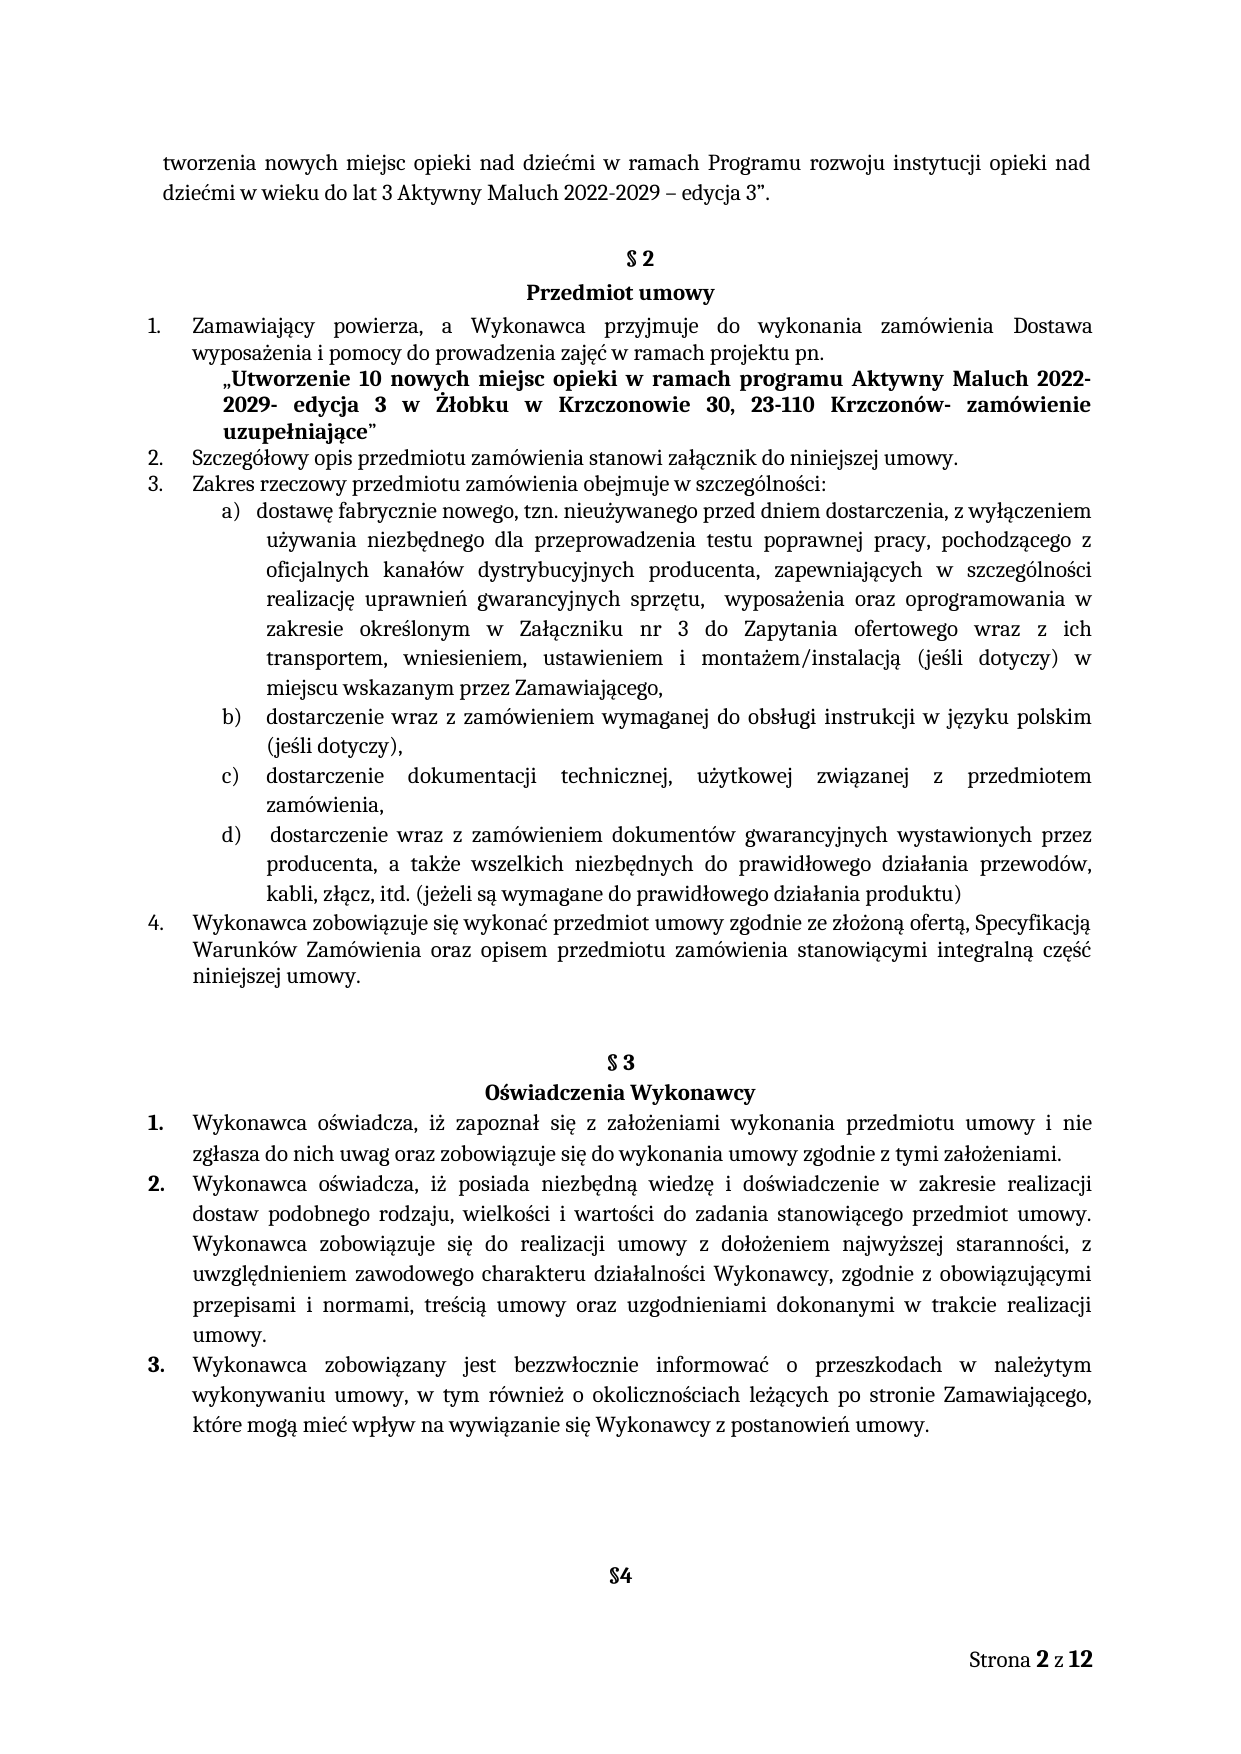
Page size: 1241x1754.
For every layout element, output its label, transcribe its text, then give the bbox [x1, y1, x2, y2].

text d) dostarczenie wraz z zamówieniem dokumentów gwarancyjnych wystawionych przez producenta, a także wszelkich niezbędnych do prawidłowego działania przewodów, kabli, złącz, itd. (jeżeli są wymagane do prawidłowego działania produktu) [222, 822, 1093, 907]
list Wykonawca zobowiązany jest bezzwłocznie informować o przeszkodach w należytym wykonywaniu umowy, w tym również o okolicznościach leżących po stronie Zamawiającego, które mogą mieć wpływ na wywiązanie się Wykonawcy z postanowień umowy. [148, 1352, 1093, 1438]
text § 3 [148, 1050, 1093, 1076]
list Zakres rzeczowy przedmiotu zamówienia obejmuje w szczególności: [148, 471, 1093, 497]
text Przedmiot umowy [148, 280, 1093, 306]
text c) dostarczenie dokumentacji technicznej, użytkowej związanej z przedmiotem zamówienia, [222, 763, 1093, 819]
list Wykonawca zobowiązuje się wykonać przedmiot umowy zgodnie ze złożoną ofertą, Specyfikacją Warunków Zamówienia oraz opisem przedmiotu zamówienia stanowiącymi integralną część niniejszej umowy. [148, 910, 1093, 989]
list Wykonawca oświadcza, iż posiada niezbędną wiedzę i doświadczenie w zakresie realizacji dostaw podobnego rodzaju, wielkości i wartości do zadania stanowiącego przedmiot umowy. Wykonawca zobowiązuje się do realizacji umowy z dołożeniem najwyższej staranności, z uwzględnieniem zawodowego charakteru działalności Wykonawcy, zgodnie z obowiązującymi przepisami i normami, treścią umowy oraz uzgodnieniami dokonanymi w trakcie realizacji umowy. [148, 1171, 1093, 1348]
text „Utworzenie 10 nowych miejsc opieki w ramach programu Aktywny Maluch 2022-2029- edycja 3 w Żłobku w Krzczonowie 30, 23-110 Krzczonów- zamówienie uzupełniające” [223, 366, 1093, 445]
text Oświadczenia Wykonawcy [148, 1080, 1093, 1106]
list Zamawiający powierza, a Wykonawca przyjmuje do wykonania zamówienia Dostawa wyposażenia i pomocy do prowadzenia zajęć w ramach projektu pn. [148, 313, 1093, 366]
text §4 [148, 1563, 1093, 1589]
list Szczegółowy opis przedmiotu zamówienia stanowi załącznik do niniejszej umowy. [148, 445, 1093, 471]
list Wykonawca oświadcza, iż zapoznał się z założeniami wykonania przedmiotu umowy i nie zgłasza do nich uwag oraz zobowiązuje się do wykonania umowy zgodnie z tymi założeniami. [148, 1110, 1093, 1167]
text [163, 150, 1093, 206]
text a) dostawę fabrycznie nowego, tzn. nieużywanego przed dniem dostarczenia, z wyłączeniem używania niezbędnego dla przeprowadzenia testu poprawnej pracy, pochodzącego z oficjalnych kanałów dystrybucyjnych producenta, zapewniających w szczególności realizację uprawnień gwarancyjnych sprzętu, wyposażenia oraz oprogramowania w zakresie określonym w Załączniku nr 3 do Zapytania ofertowego wraz z ich transportem, wniesieniem, ustawieniem i montażem/instalacją (jeśli dotyczy) w miejscu wskazanym przez Zamawiającego, [222, 497, 1093, 701]
text § 2 [186, 246, 1093, 273]
text b) dostarczenie wraz z zamówieniem wymaganej do obsługi instrukcji w języku polskim (jeśli dotyczy), [222, 704, 1093, 760]
